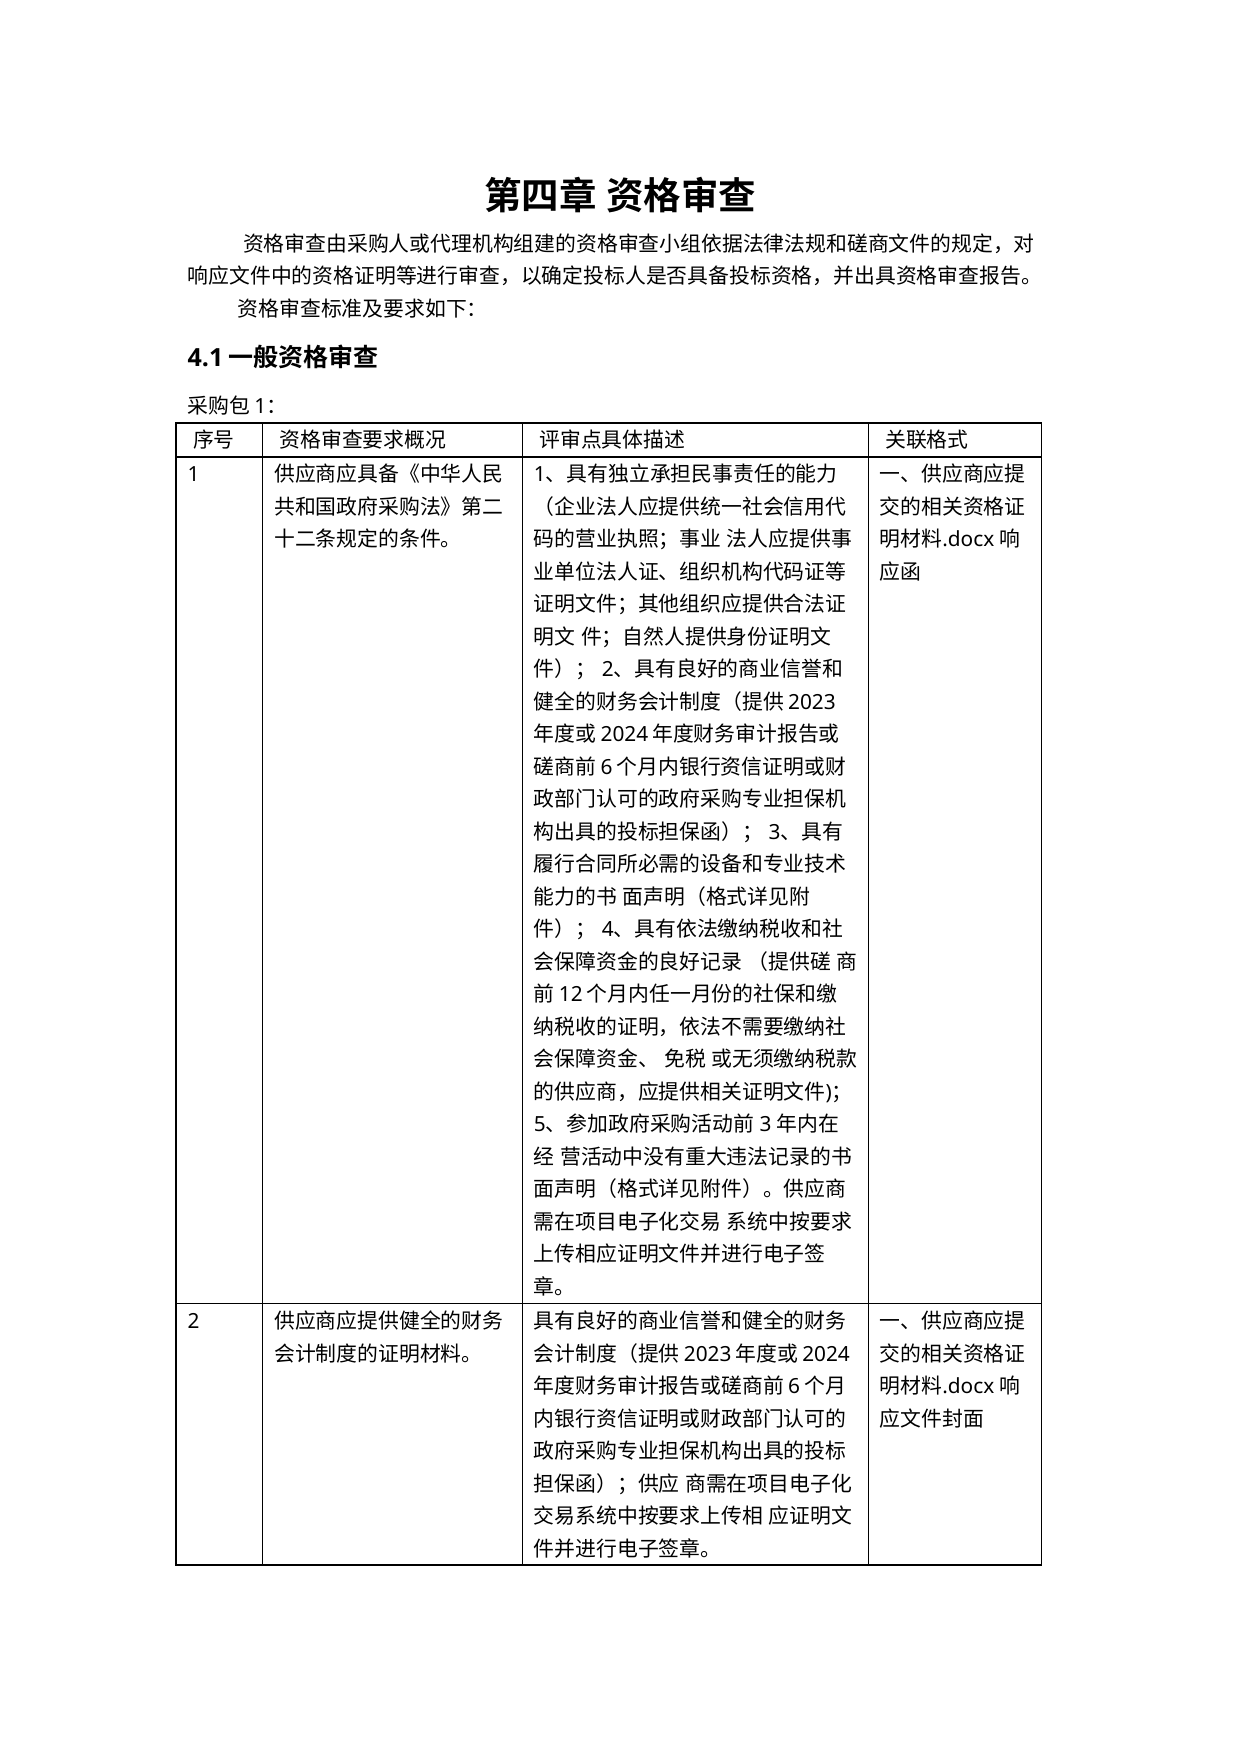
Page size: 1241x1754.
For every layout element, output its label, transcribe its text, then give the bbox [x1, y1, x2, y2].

table_cell 一、供应商应提交的相关资格证明材料.docx 响应文件封面 [869, 1304, 1041, 1564]
table_cell 供应商应提供健全的财务会计制度的证明材料。 [263, 1304, 522, 1564]
text 第四章 资格审查 [187, 162, 1053, 227]
text 资格审查由采购人或代理机构组建的资格审查小组依据法律法规和磋商文件的规定，对响应文件中的资格证明等进行审查，以确定投标人是否具备投标资格，并出具资格审查报告。 [187, 227, 1053, 292]
text 采购包1： [187, 389, 1053, 422]
text 资格审查标准及要求如下： [187, 292, 1053, 324]
table_cell 具有良好的商业信誉和健全的财务会计制度（提供2023年度或2024年度财务审计报告或磋商前6个月内银行资信证明或财政部门认可的政府采购专业担保机构出具的投标担保函）；供应 商需在项目电子化交易系统中按要求上传相 应证明文件并进行电子签章。 [523, 1304, 868, 1564]
table_cell 1 [177, 458, 262, 1303]
table_header 序号 [177, 424, 262, 456]
table_cell 一、供应商应提交的相关资格证明材料.docx 响应函 [869, 458, 1041, 1303]
table_cell 1、具有独立承担民事责任的能力（企业法人应提供统一社会信用代码的营业执照；事业 法人应提供事业单位法人证、组织机构代码证等证明文件；其他组织应提供合法证明文 件；自然人提供身份证明文件）； 2、具有良好的商业信誉和健全的财务会计制度（提供2023年度或2024年度财务审计报告或磋商前6个月内银行资信证明或财政部门认可的政府采购专业担保机构出具的投标担保函）； 3、具有履行合同所必需的设备和专业技术能力的书 面声明（格式详见附件）； 4、具有依法缴纳税收和社会保障资金的良好记录 （提供磋 商前12个月内任一月份的社保和缴纳税收的证明，依法不需要缴纳社会保障资金、 免税 或无须缴纳税款的供应商，应提供相关证明文件)； 5、参加政府采购活动前 3 年内在经 营活动中没有重大违法记录的书面声明（格式详见附件）。供应商需在项目电子化交易 系统中按要求上传相应证明文件并进行电子签章。 [523, 458, 868, 1303]
table_header 资格审查要求概况 [263, 424, 522, 456]
table_cell 2 [177, 1304, 262, 1564]
table_header 评审点具体描述 [523, 424, 868, 456]
table_header 关联格式 [869, 424, 1041, 456]
table_cell 供应商应具备《中华人民共和国政府采购法》第二十二条规定的条件。 [263, 458, 522, 1303]
text 4.1一般资格审查 [187, 324, 1053, 389]
